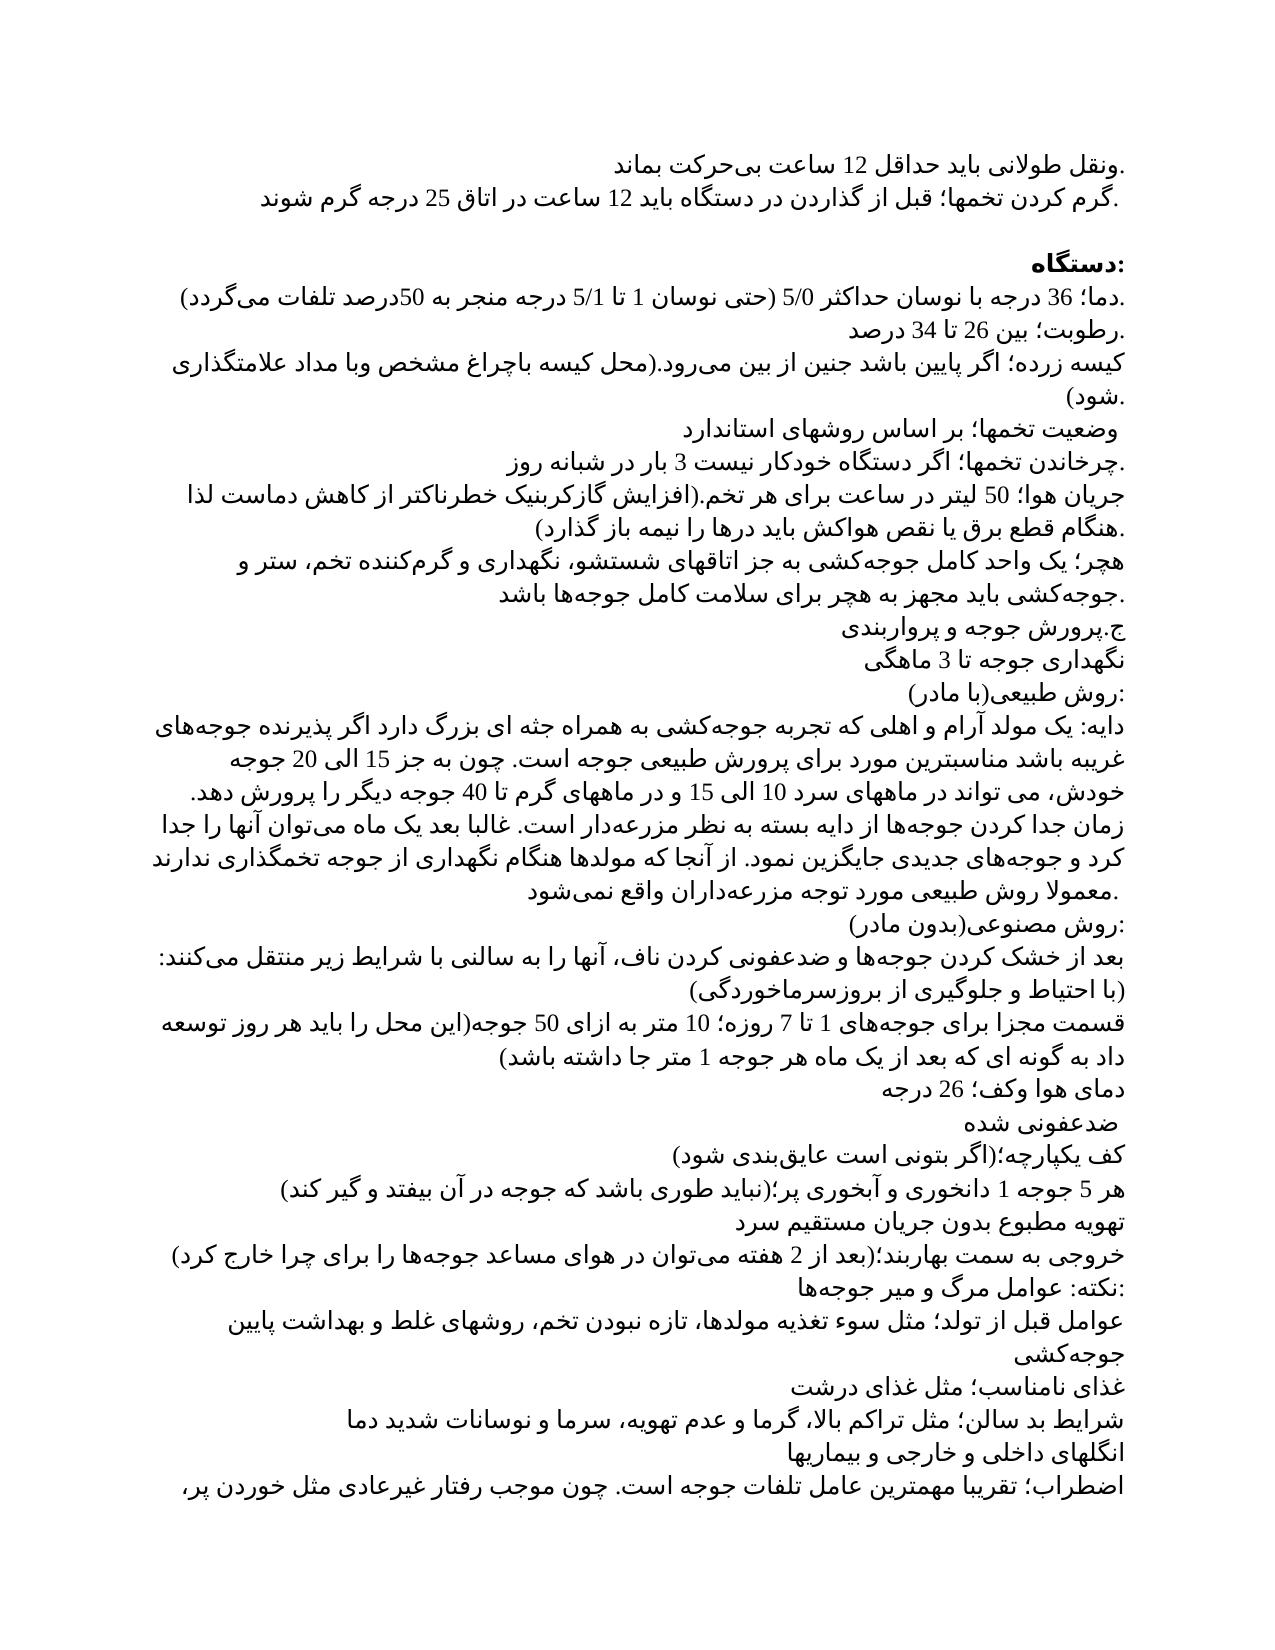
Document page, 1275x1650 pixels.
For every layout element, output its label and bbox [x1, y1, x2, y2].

text [150, 150, 1125, 1499]
